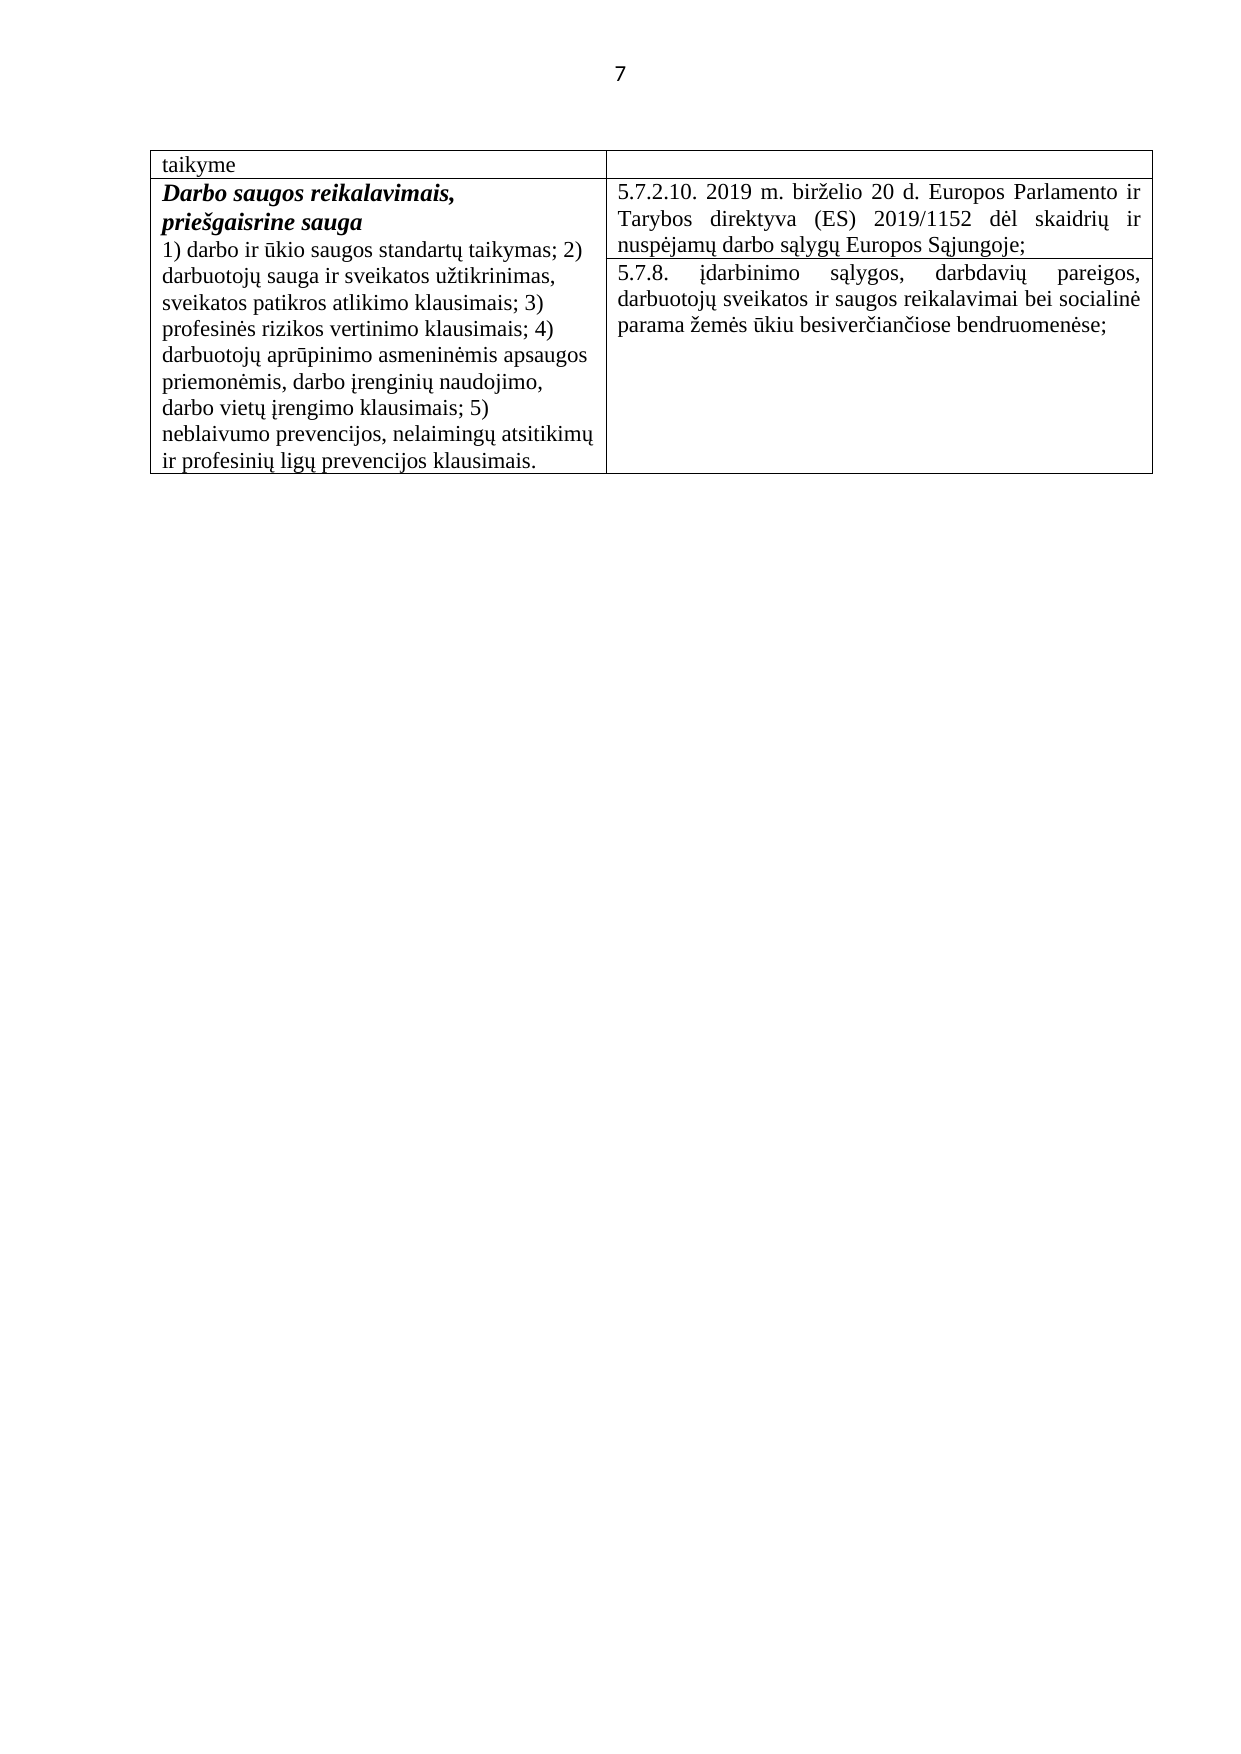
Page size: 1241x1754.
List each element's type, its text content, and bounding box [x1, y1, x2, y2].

table_cell 5.7.8. įdarbinimo sąlygos, darbdavių pareigos, darbuotojų sveikatos ir saugos reikalavimai bei socialinė parama žemės ūkiu besiverčiančiose bendruomenėse; [607, 259, 1152, 473]
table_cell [607, 151, 1152, 177]
table_cell 5.7.2.10. 2019 m. birželio 20 d. Europos Parlamento ir Tarybos direktyva (ES) 2019/1152 dėl skaidrių ir nuspėjamų darbo sąlygų Europos Sąjungoje; [607, 179, 1152, 257]
table_cell Darbo saugos reikalavimais, priešgaisrine sauga 1) darbo ir ūkio saugos standartų taikymas; 2) darbuotojų sauga ir sveikatos užtikrinimas, sveikatos patikros atlikimo klausimais; 3) profesinės rizikos vertinimo klausimais; 4) darbuotojų aprūpinimo asmeninėmis apsaugos priemonėmis, darbo įrenginių naudojimo, darbo vietų įrengimo klausimais; 5) neblaivumo prevencijos, nelaimingų atsitikimų ir profesinių ligų prevencijos klausimais. [151, 179, 606, 473]
